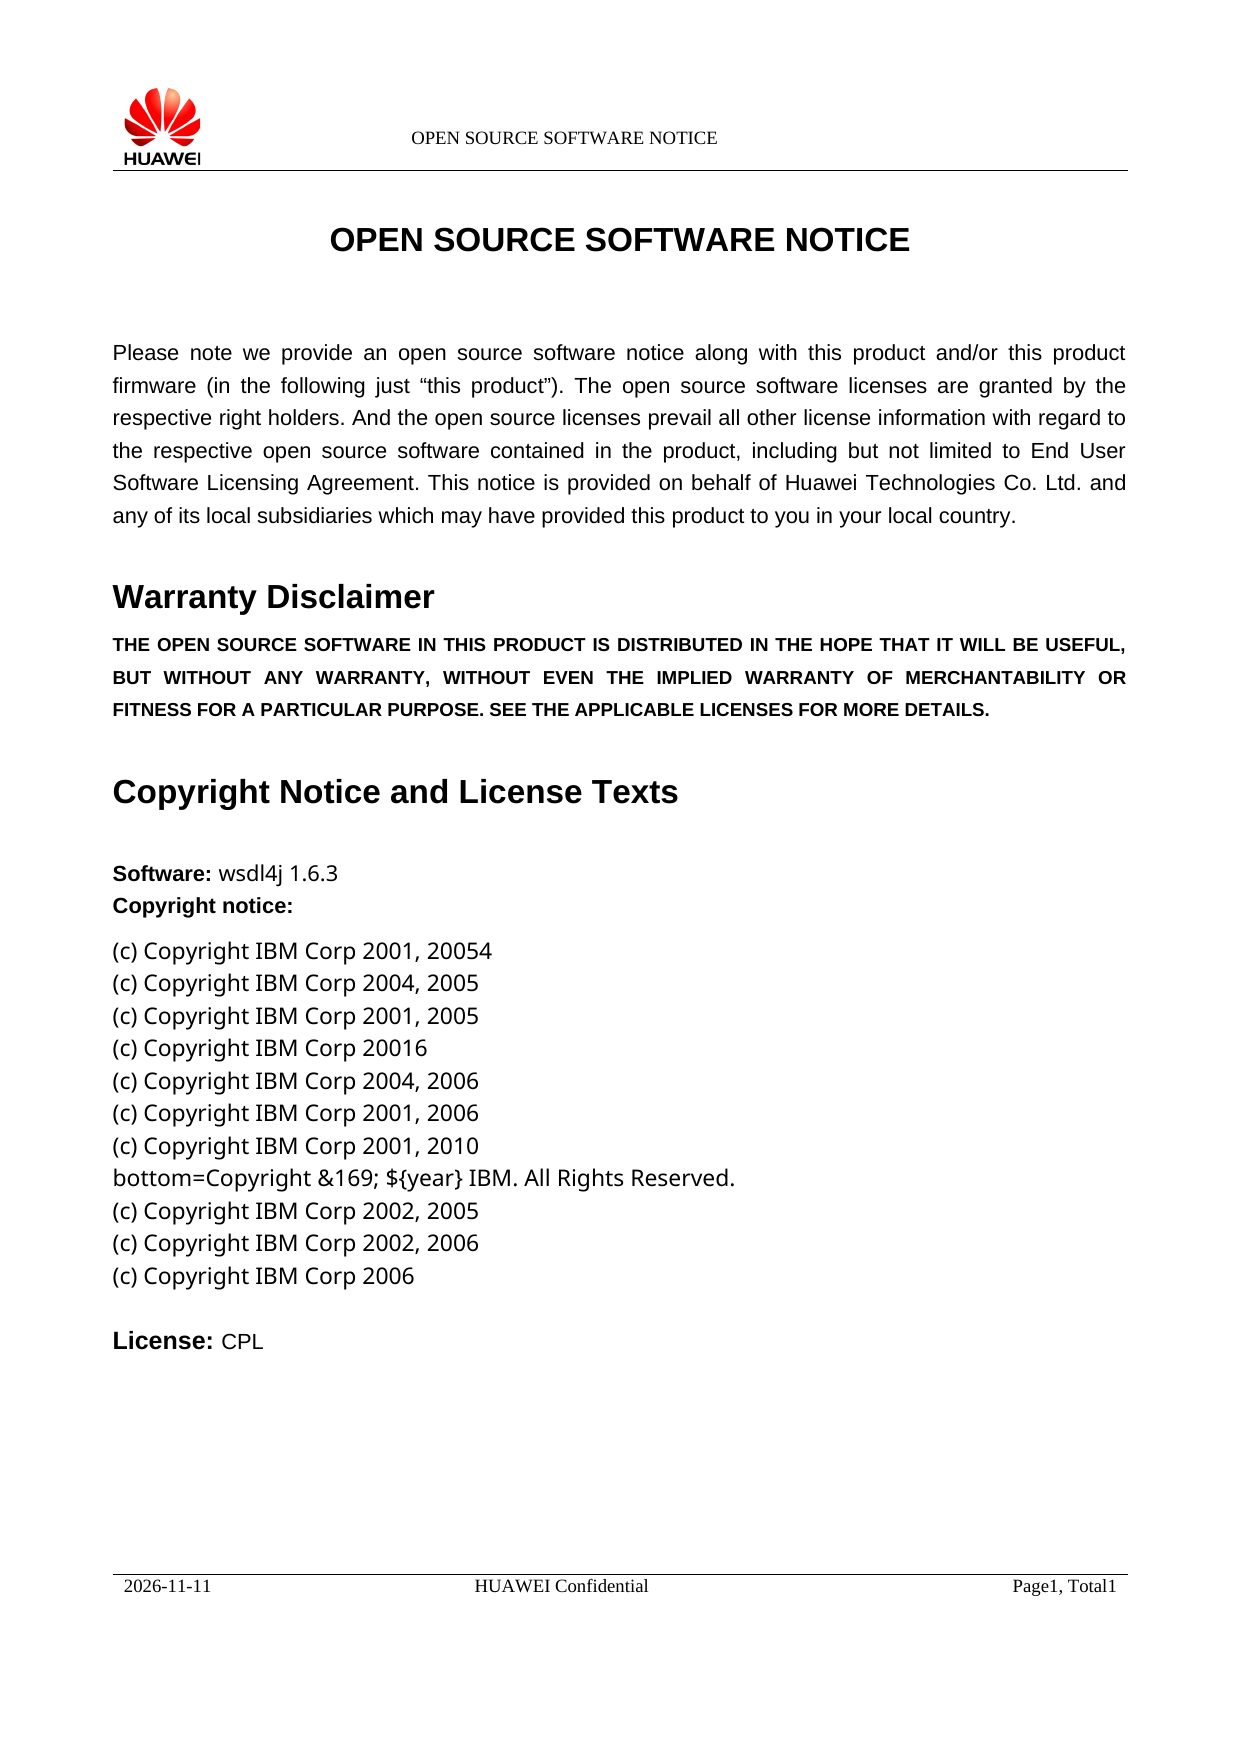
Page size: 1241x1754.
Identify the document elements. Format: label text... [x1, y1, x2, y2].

picture [124, 88, 201, 165]
text Copyright notice: [112, 889, 1128, 921]
text (c) Copyright IBM Corp 2001, 20054 (c) Copyright IBM Corp 2004, 2005 (c) Copyright IBM Corp 2001, 2005 (c) Copyright IBM Corp 20016 (c) Copyright IBM Corp 2004, 2006 (c) Copyright IBM Corp 2001, 2006 (c) Copyright IBM Corp 2001, 2010 bottom=Copyright &169; ${year} IBM. All Rights Reserved. (c) Copyright IBM Corp 2002, 2005 (c) Copyright IBM Corp 2002, 2006 (c) Copyright IBM Corp 2006 [112, 934, 1128, 1324]
title Software: wsdl4j 1.6.3 [112, 856, 1128, 889]
text Warranty Disclaimer [112, 564, 1128, 629]
text License: CPL [112, 1324, 1128, 1356]
text Copyright Notice and License Texts [112, 759, 1128, 824]
text The open source software in this product is distributed in the hope that it will be useful, but WITHOUT ANY WARRANTY, without even the implied warranty of MERCHANTABILITY or FITNESS FOR A PARTICULAR PURPOSE. See the applicable licenses for more details. [112, 629, 1128, 726]
text Please note we provide an open source software notice along with this product and/or this product firmware (in the following just “this product”). The open source software licenses are granted by the respective right holders. And the open source licenses prevail all other license information with regard to the respective open source software contained in the product, including but not limited to End User Software Licensing Agreement. This notice is provided on behalf of Huawei Technologies Co. Ltd. and any of its local subsidiaries which may have provided this product to you in your local country. [112, 336, 1128, 531]
text OPEN SOURCE SOFTWARE NOTICE [112, 206, 1128, 271]
